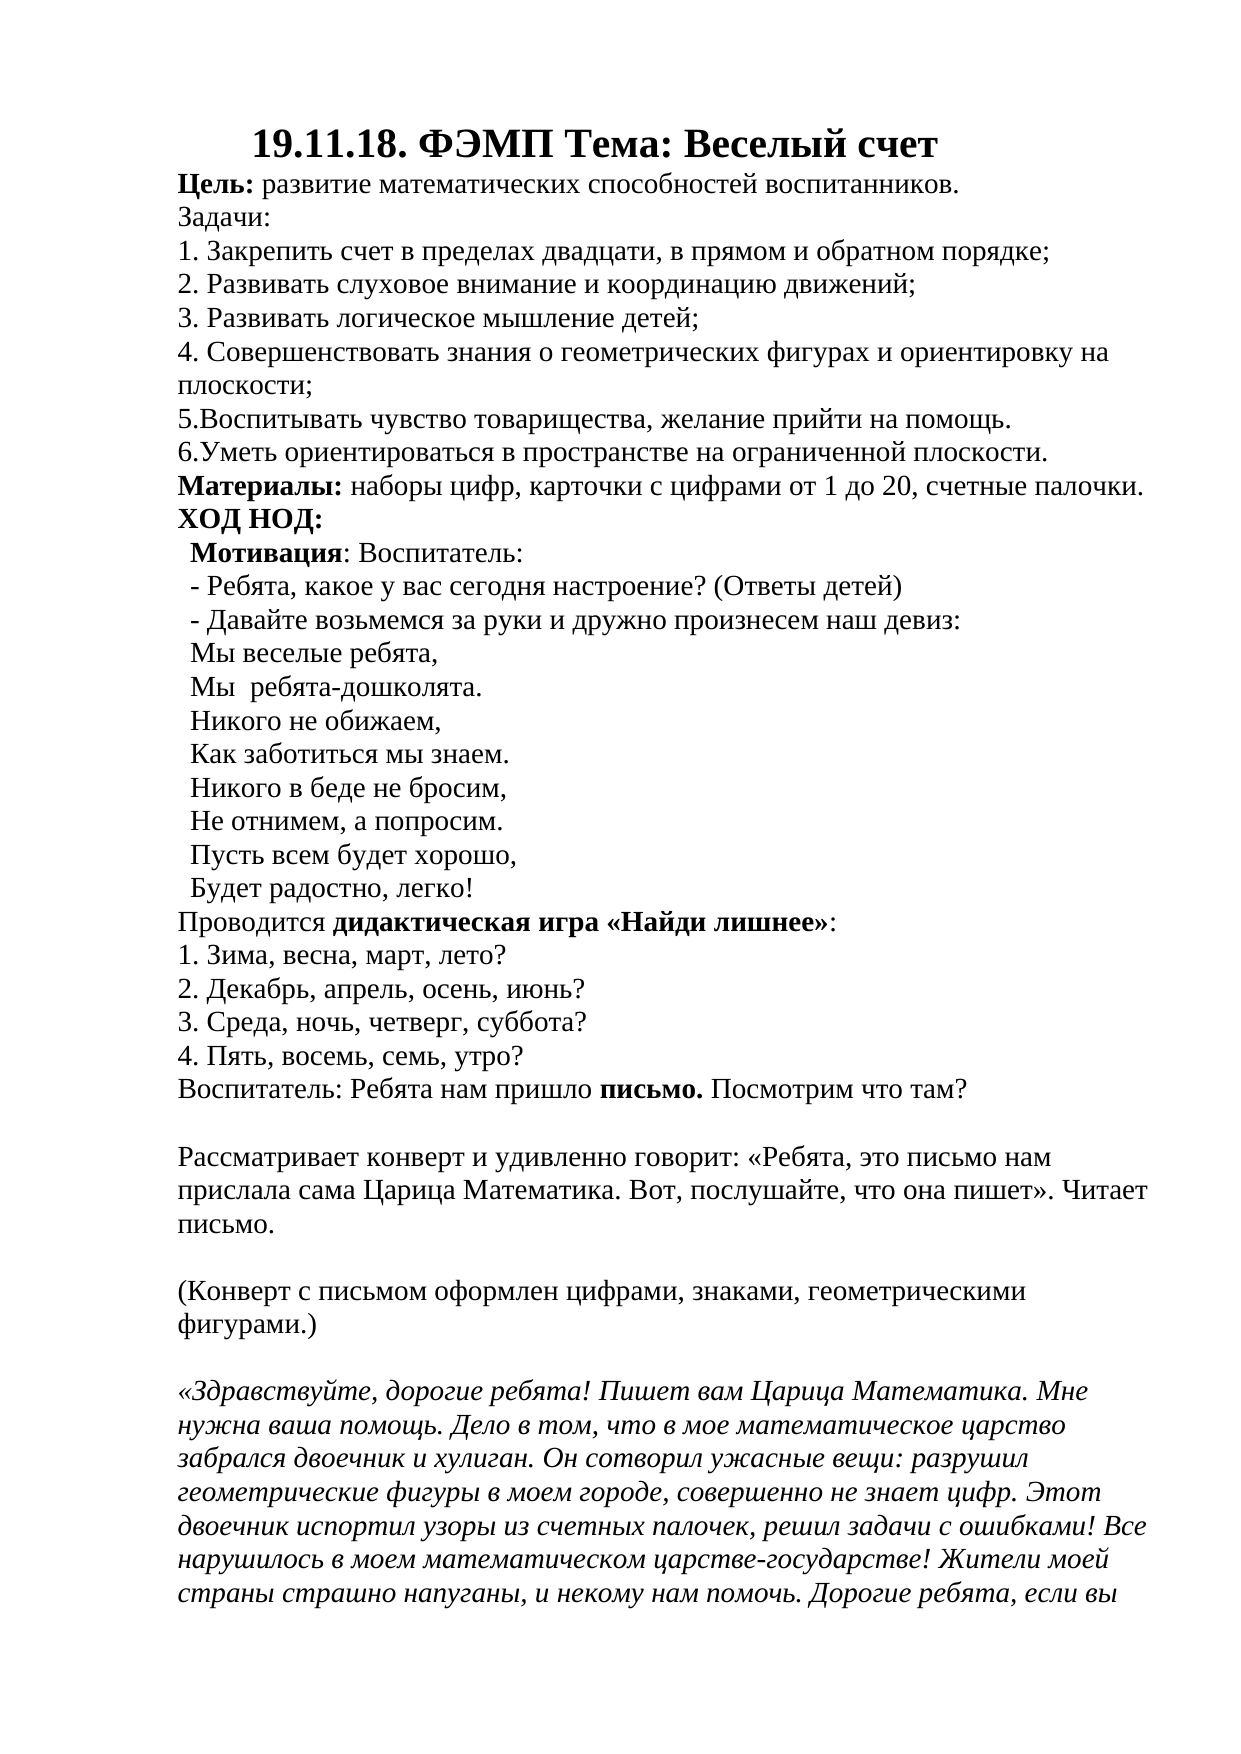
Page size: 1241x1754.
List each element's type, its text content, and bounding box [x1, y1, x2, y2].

text 2. Декабрь, апрель, осень, июнь? [177, 971, 1152, 1004]
text 4. Пять, восемь, семь, утро? [177, 1038, 1152, 1072]
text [177, 1072, 1152, 1608]
text Проводится дидактическая игра «Найди лишнее»: [177, 904, 1152, 937]
text 1. Зима, весна, март, лето? [177, 937, 1152, 971]
text Материалы: наборы цифр, карточки с цифрами от 1 до 20, счетные палочки. [177, 468, 1152, 501]
text 3. Среда, ночь, четверг, суббота? [177, 1004, 1152, 1038]
text Цель: развитие математических способностей воспитанников. [177, 166, 1152, 199]
text ХОД НОД: [177, 501, 1152, 535]
text Мотивация: Воспитатель: - Ребята, какое у вас сегодня настроение? (Ответы детей) - Давайте возьмемся за руки и дружно произнесем наш девиз: Мы веселые ребята, Мы ребята-дошколята. Никого не обижаем, Как заботиться мы знаем. Никого в беде не бросим, Не отнимем, а попросим. Пусть всем будет хорошо, Будет радостно, легко! [190, 535, 1139, 904]
text Задачи: 1. Закрепить счет в пределах двадцати, в прямом и обратном порядке; 2. Развивать слуховое внимание и координацию движений; 3. Развивать логическое мышление детей; 4. Совершенствовать знания о геометрических фигурах и ориентировку на плоскости; 5.Воспитывать чувство товарищества, желание прийти на помощь. 6.Уметь ориентироваться в пространстве на ограниченной плоскости. [177, 199, 1152, 468]
text 19.11.18. ФЭМП Тема: Веселый счет [177, 118, 1152, 166]
